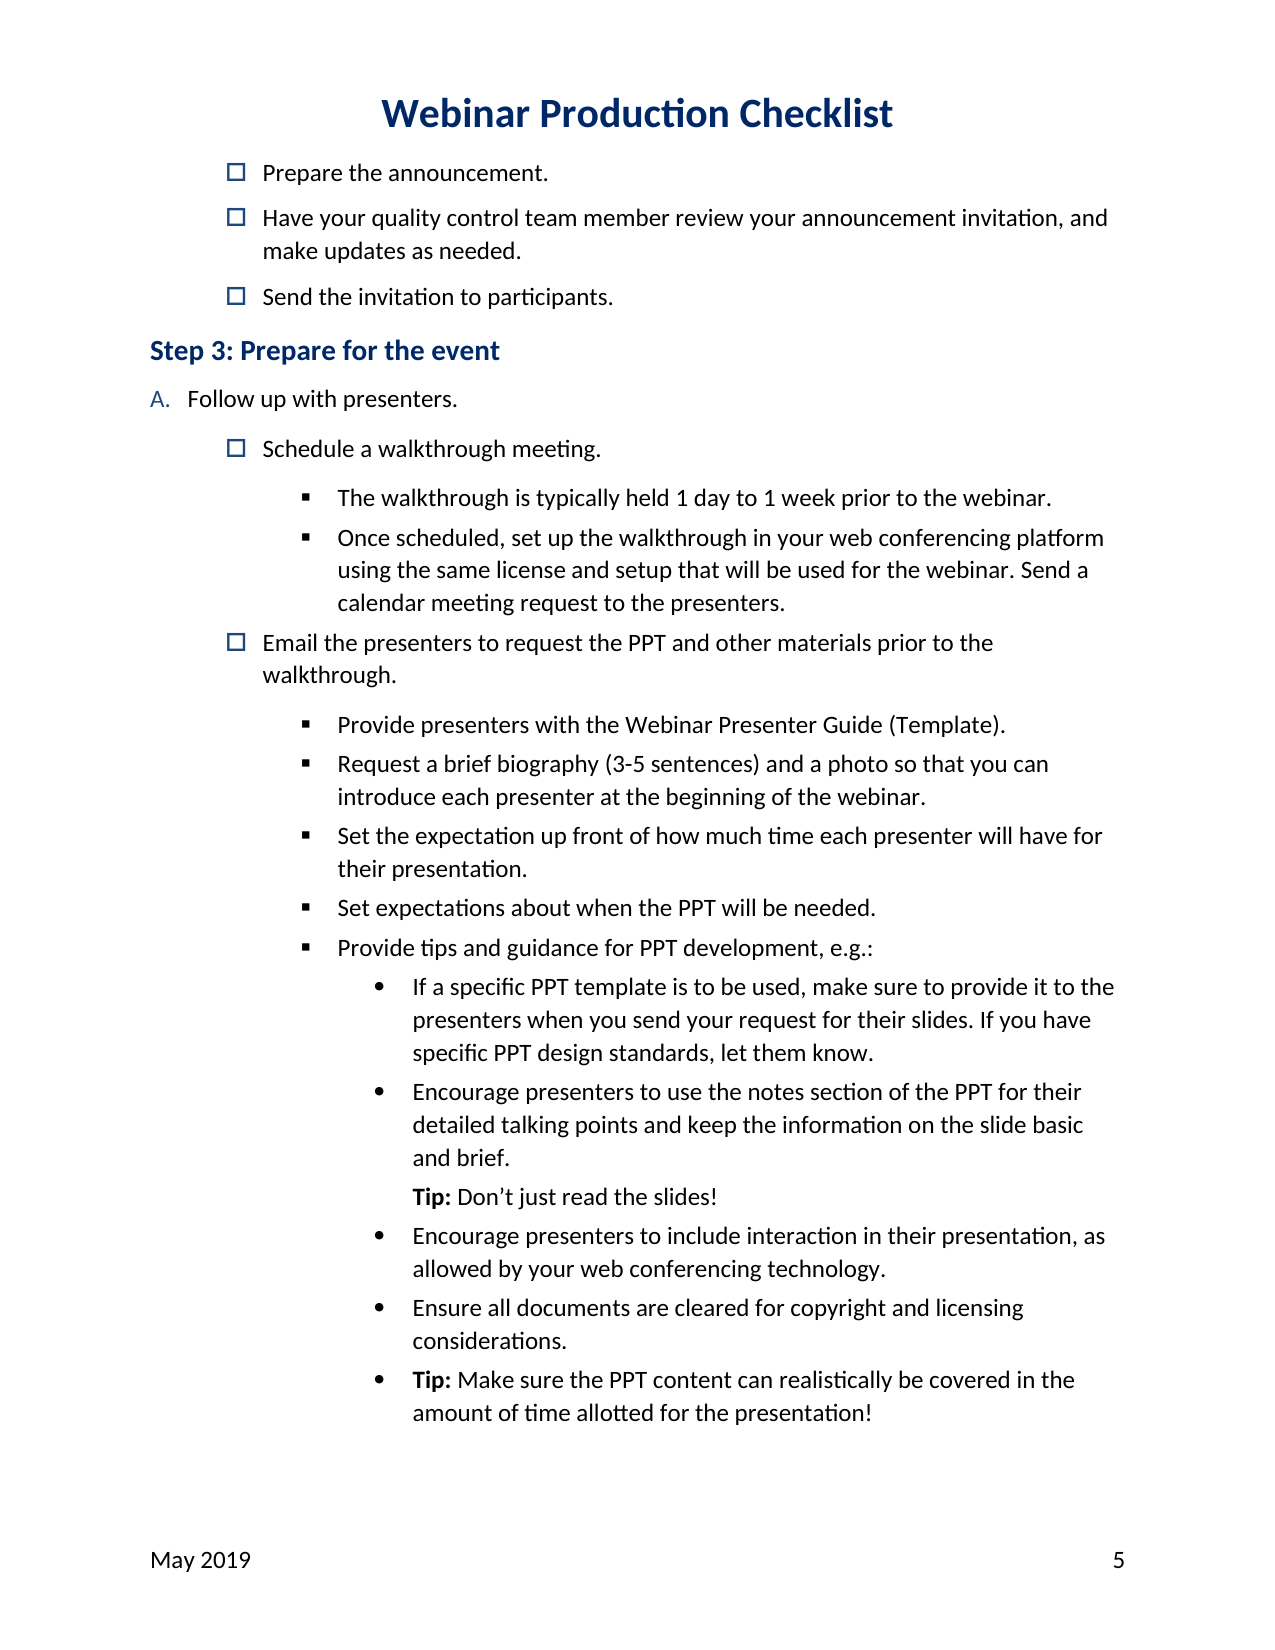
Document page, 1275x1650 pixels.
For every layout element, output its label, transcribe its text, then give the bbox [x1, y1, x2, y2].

list Have your quality control team member review your announcement invitation, and make updates as needed. [225, 202, 1125, 266]
list Encourage presenters to include interaction in their presentation, as allowed by your web conferencing technology. [375, 1220, 1125, 1283]
list Ensure all documents are cleared for copyright and licensing considerations. [375, 1292, 1125, 1356]
list Email the presenters to request the PPT and other materials prior to the walkthrough. [225, 627, 1125, 690]
list Send the invitation to participants. [225, 281, 1125, 311]
list If a specific PPT template is to be used, make sure to provide it to the presenters when you send your request for their slides. If you have specific PPT design standards, let them know. [375, 971, 1125, 1067]
text Tip: Don’t just read the slides! [412, 1181, 1125, 1211]
list Tip: Make sure the PPT content can realistically be covered in the amount of time allotted for the presentation! [375, 1364, 1125, 1428]
list Encourage presenters to use the notes section of the PPT for their detailed talking points and keep the information on the slide basic and brief. [375, 1076, 1125, 1172]
list The walkthrough is typically held 1 day to 1 week prior to the webinar. [300, 483, 1125, 513]
list Prepare the announcement. [225, 157, 1125, 188]
list Schedule a walkthrough meeting. [225, 433, 1125, 463]
list Once scheduled, set up the walkthrough in your web conferencing platform using the same license and setup that will be used for the webinar. Send a calendar meeting request to the presenters. [300, 522, 1125, 618]
text Step 3: Prepare for the event [150, 332, 1125, 368]
list Set the expectation up front of how much time each presenter will have for their presentation. [300, 821, 1125, 884]
list Request a brief biography (3-5 sentences) and a photo so that you can introduce each presenter at the beginning of the webinar. [300, 748, 1125, 812]
list Follow up with presenters. [150, 383, 1125, 414]
list Provide tips and guidance for PPT development, e.g.: [300, 932, 1125, 962]
list Provide presenters with the Webinar Presenter Guide (Template). [300, 709, 1125, 740]
list Set expectations about when the PPT will be needed. [300, 893, 1125, 923]
